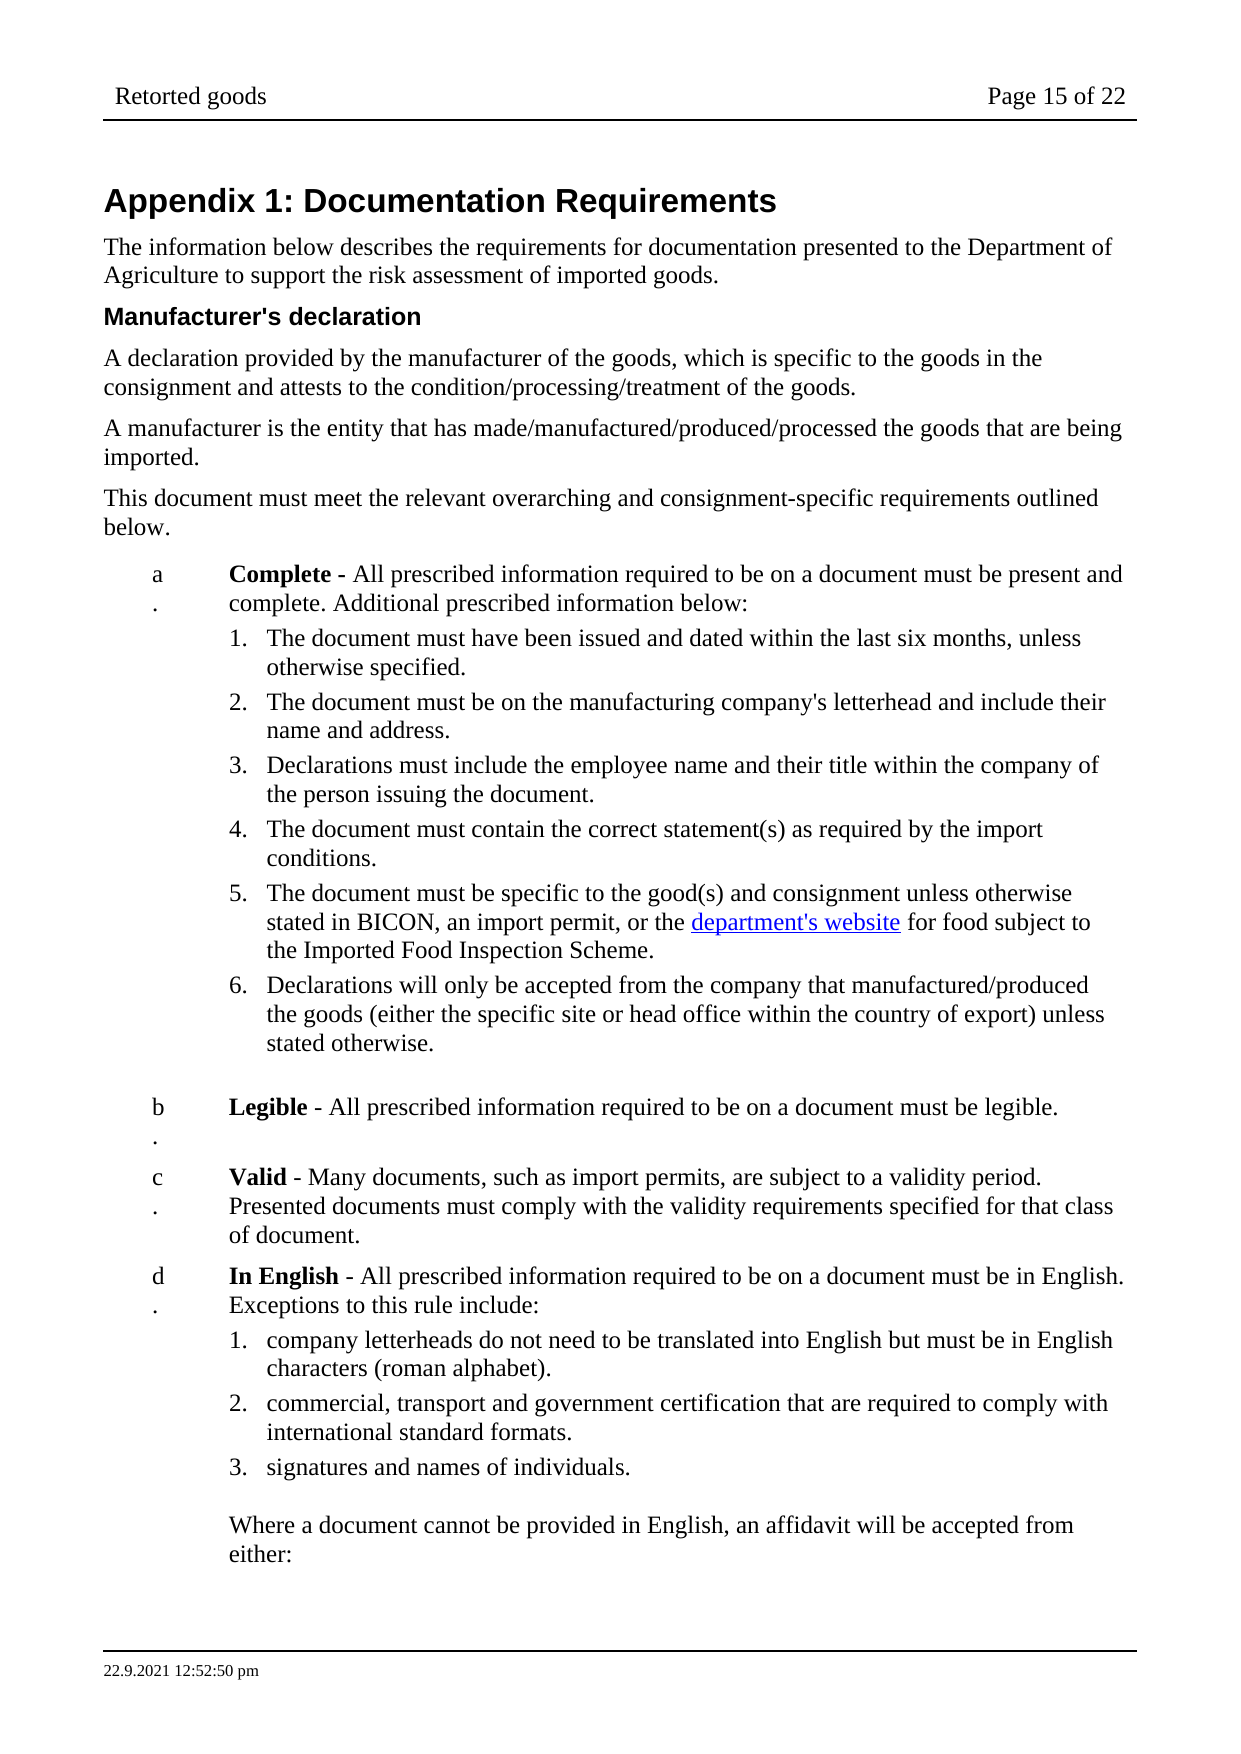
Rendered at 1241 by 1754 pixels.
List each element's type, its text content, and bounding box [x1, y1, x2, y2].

table_cell b. [103, 1086, 180, 1156]
text A declaration provided by the manufacturer of the goods, which is specific to the goods in the consignment and attests to the condition/processing/treatment of the goods. [103, 343, 1137, 401]
table_header a. [103, 553, 180, 1086]
table_cell Valid - Many documents, such as import permits, are subject to a validity period. Presented documents must comply with the validity requirements specified for that class of document. [180, 1156, 1137, 1255]
text Appendix 1: Documentation Requirements [103, 181, 1137, 219]
table_cell Legible - All prescribed information required to be on a document must be legible. [180, 1086, 1137, 1156]
text This document must meet the relevant overarching and consignment-specific requirements outlined below. [103, 483, 1137, 541]
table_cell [180, 1255, 1137, 1574]
text A manufacturer is the entity that has made/manufactured/produced/processed the goods that are being imported. [103, 413, 1137, 471]
text Manufacturer's declaration [103, 302, 1137, 331]
table_header Complete - All prescribed information required to be on a document must be present and complete. Additional prescribed information below: The document must have been issued and dated within the last six months, unless otherwise specified. The document must be on the manufacturing company's letterhead and include their name and address. Declarations must include the employee name and their title within the company of the person issuing the document. The document must contain the correct statement(s) as required by the import conditions. The document must be specific to the good(s) and consignment unless otherwise stated in BICON, an import permit, or the department's website for food subject to the Imported Food Inspection Scheme. Declarations will only be accepted from the company that manufactured/produced the goods (either the specific site or head office within the country of export) unless stated otherwise. [180, 553, 1137, 1086]
table_cell d. [103, 1255, 180, 1574]
text The information below describes the requirements for documentation presented to the Department of Agriculture to support the risk assessment of imported goods. [103, 232, 1137, 289]
table_cell c. [103, 1156, 180, 1255]
